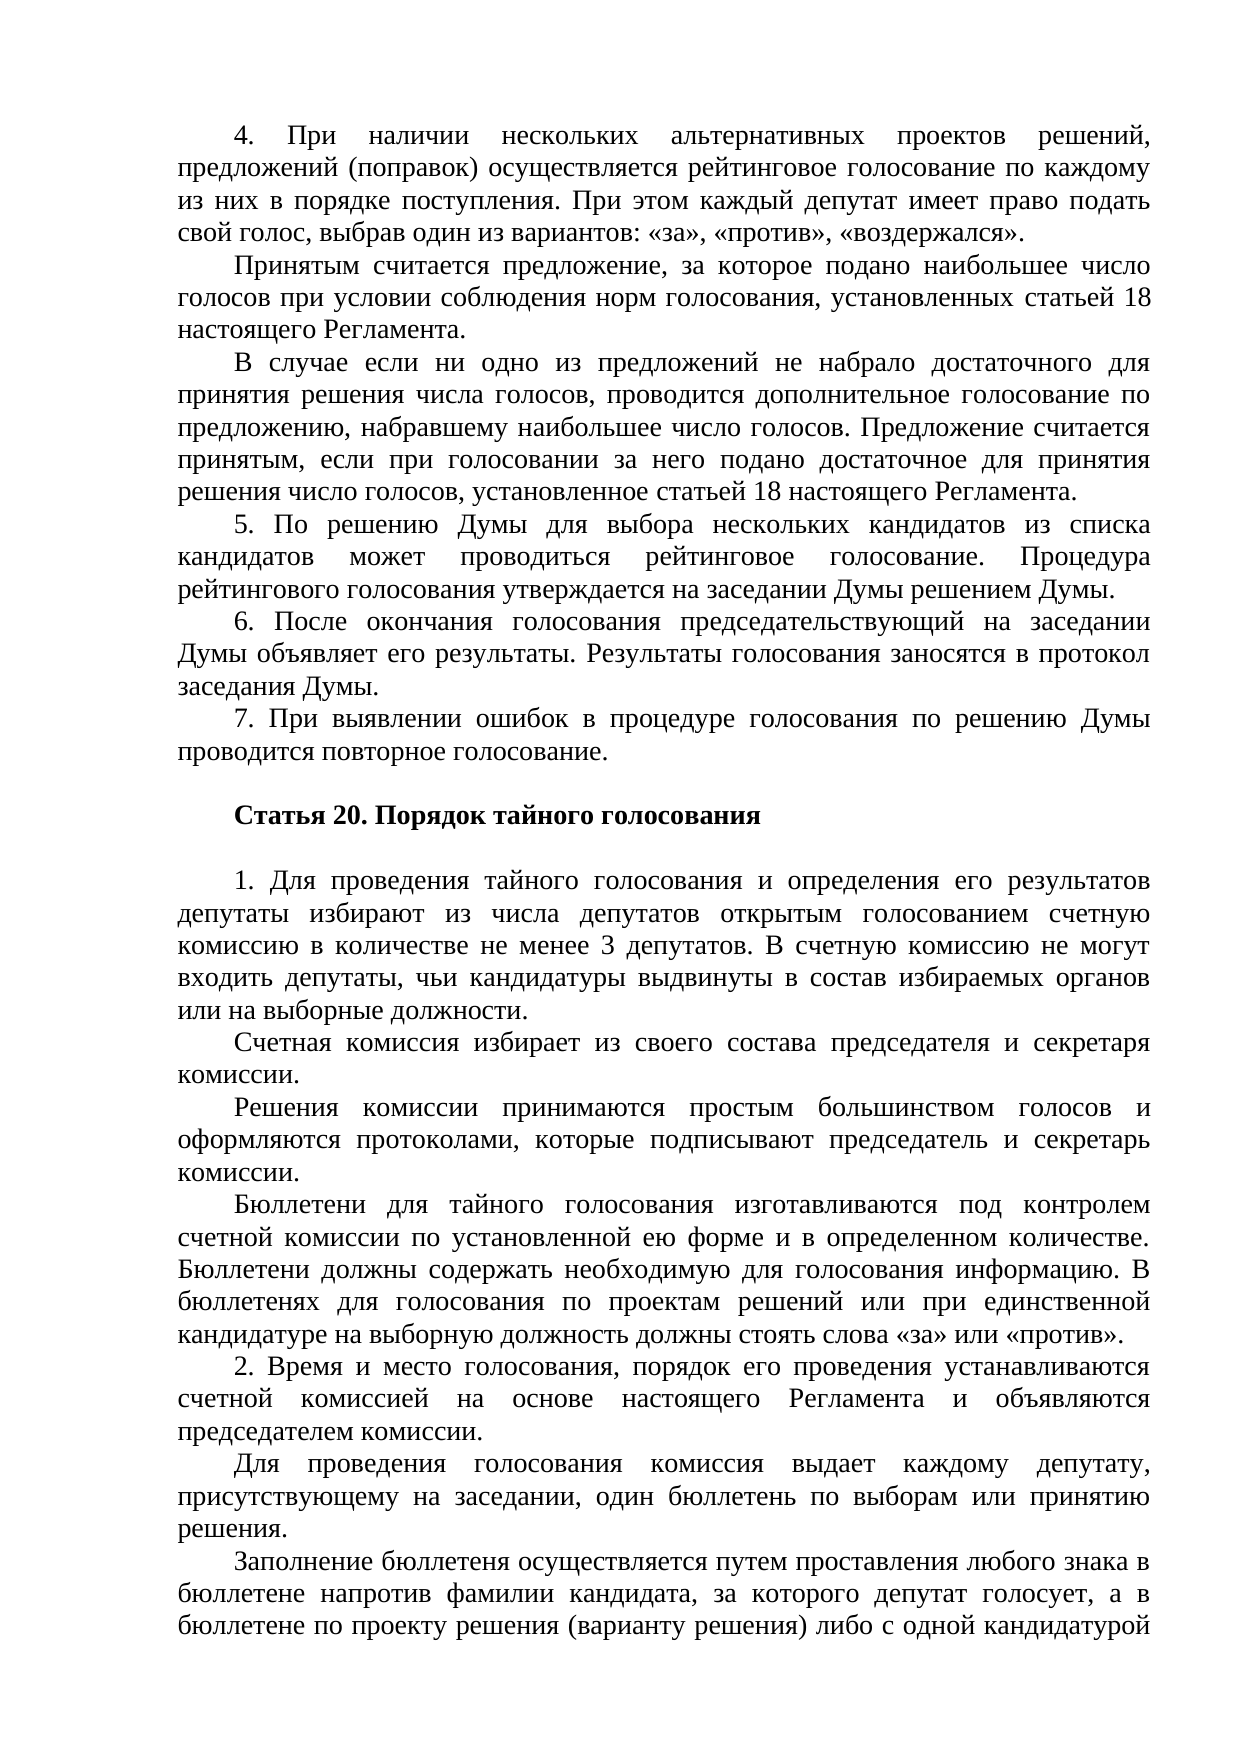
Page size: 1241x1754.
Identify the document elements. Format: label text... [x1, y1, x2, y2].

text Принятым считается предложение, за которое подано наибольшее число голосов при условии соблюдения норм голосования, установленных статьей 18 настоящего Регламента. [177, 248, 1152, 345]
text Счетная комиссия избирает из своего состава председателя и секретаря комиссии. [177, 1025, 1152, 1090]
text В случае если ни одно из предложений не набрало достаточного для принятия решения числа голосов, проводится дополнительное голосование по предложению, набравшему наибольшее число голосов. Предложение считается принятым, если при голосовании за него подано достаточное для принятия решения число голосов, установленное статьей 18 настоящего Регламента. [177, 345, 1152, 507]
text 2. Время и место голосования, порядок его проведения устанавливаются счетной комиссией на основе настоящего Регламента и объявляются председателем комиссии. [177, 1349, 1152, 1446]
text 7. При выявлении ошибок в процедуре голосования по решению Думы проводится повторное голосование. [177, 701, 1152, 766]
text Решения комиссии принимаются простым большинством голосов и оформляются протоколами, которые подписывают председатель и секретарь комиссии. [177, 1090, 1152, 1187]
text 6. После окончания голосования председательствующий на заседании Думы объявляет его результаты. Результаты голосования заносятся в протокол заседания Думы. [177, 604, 1152, 701]
text 4. При наличии нескольких альтернативных проектов решений, предложений (поправок) осуществляется рейтинговое голосование по каждому из них в порядке поступления. При этом каждый депутат имеет право подать свой голос, выбрав один из вариантов: «за», «против», «воздержался». [177, 118, 1152, 248]
text Бюллетени для тайного голосования изготавливаются под контролем счетной комиссии по установленной ею форме и в определенном количестве. Бюллетени должны содержать необходимую для голосования информацию. В бюллетенях для голосования по проектам решений или при единственной кандидатуре на выборную должность должны стоять слова «за» или «против». [177, 1187, 1152, 1349]
text Для проведения голосования комиссия выдает каждому депутату, присутствующему на заседании, один бюллетень по выборам или принятию решения. [177, 1446, 1152, 1543]
text 1. Для проведения тайного голосования и определения его результатов депутаты избирают из числа депутатов открытым голосованием счетную комиссию в количестве не менее 3 депутатов. В счетную комиссию не могут входить депутаты, чьи кандидатуры выдвинуты в состав избираемых органов или на выборные должности. [177, 863, 1152, 1025]
text Статья 20. Порядок тайного голосования [177, 798, 1152, 831]
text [177, 1543, 1152, 1641]
text 5. По решению Думы для выбора нескольких кандидатов из списка кандидатов может проводиться рейтинговое голосование. Процедура рейтингового голосования утверждается на заседании Думы решением Думы. [177, 507, 1152, 604]
